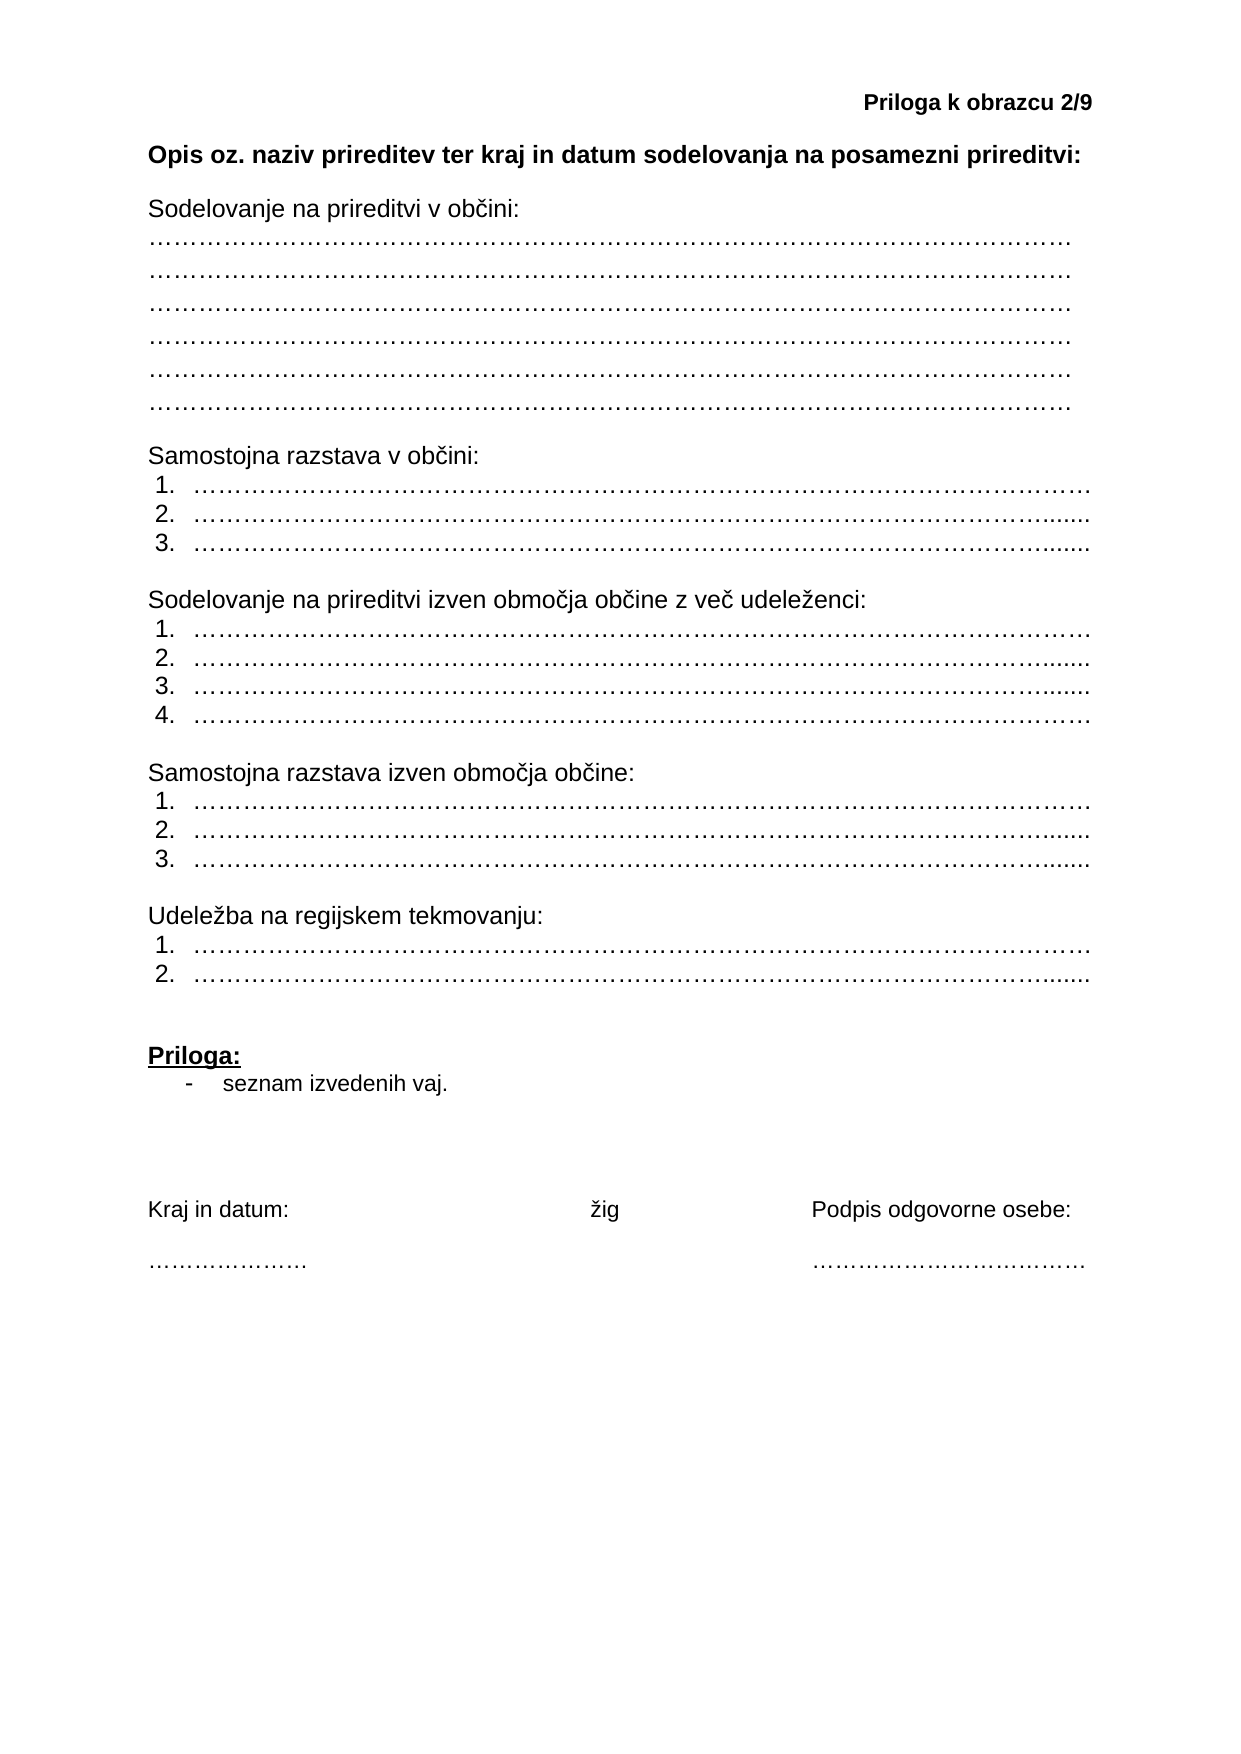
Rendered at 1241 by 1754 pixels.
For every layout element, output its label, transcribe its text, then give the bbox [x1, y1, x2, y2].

list ……………………………………………………………………………………………… [154, 614, 1092, 642]
text Priloga: [148, 1041, 1092, 1070]
list …………………………………………………………………………………………....... [154, 844, 1092, 872]
text Priloga k obrazcu 2/9 [148, 89, 1092, 115]
list …………………………………………………………………………………………....... [154, 642, 1092, 671]
text ………………… ……………………………… [148, 1247, 1092, 1273]
list ……………………………………………………………………………………………… [154, 700, 1092, 729]
list ……………………………………………………………………………………………… [154, 470, 1092, 499]
list ……………………………………………………………………………………………… [154, 786, 1092, 815]
text Opis oz. naziv prireditev ter kraj in datum sodelovanja na posamezni prireditvi: [148, 140, 1092, 168]
text Samostojna razstava v občini: [148, 441, 1092, 470]
list ……………………………………………………………………………………………… [154, 930, 1092, 959]
list …………………………………………………………………………………………....... [154, 499, 1092, 527]
text Sodelovanje na prireditvi izven območja občine z več udeleženci: [148, 585, 1092, 614]
text Samostojna razstava izven območja občine: [148, 757, 1092, 786]
list …………………………………………………………………………………………....... [154, 959, 1092, 987]
text Udeležba na regijskem tekmovanju: [148, 901, 1092, 930]
text Kraj in datum: žig Podpis odgovorne osebe: [148, 1196, 1092, 1222]
list …………………………………………………………………………………………....... [154, 527, 1092, 556]
text ……………………………………………………………………………………………………………………………………………………………………………………………………………………………………………………………………………………………………………………………………………………………………………………………………………………………………………………………………………………………………………………………………………………………………………………………………………… [148, 222, 1092, 416]
text Sodelovanje na prireditvi v občini: [148, 193, 1092, 222]
list …………………………………………………………………………………………....... [154, 671, 1092, 700]
list …………………………………………………………………………………………....... [154, 815, 1092, 844]
list seznam izvedenih vaj. [185, 1070, 1092, 1096]
